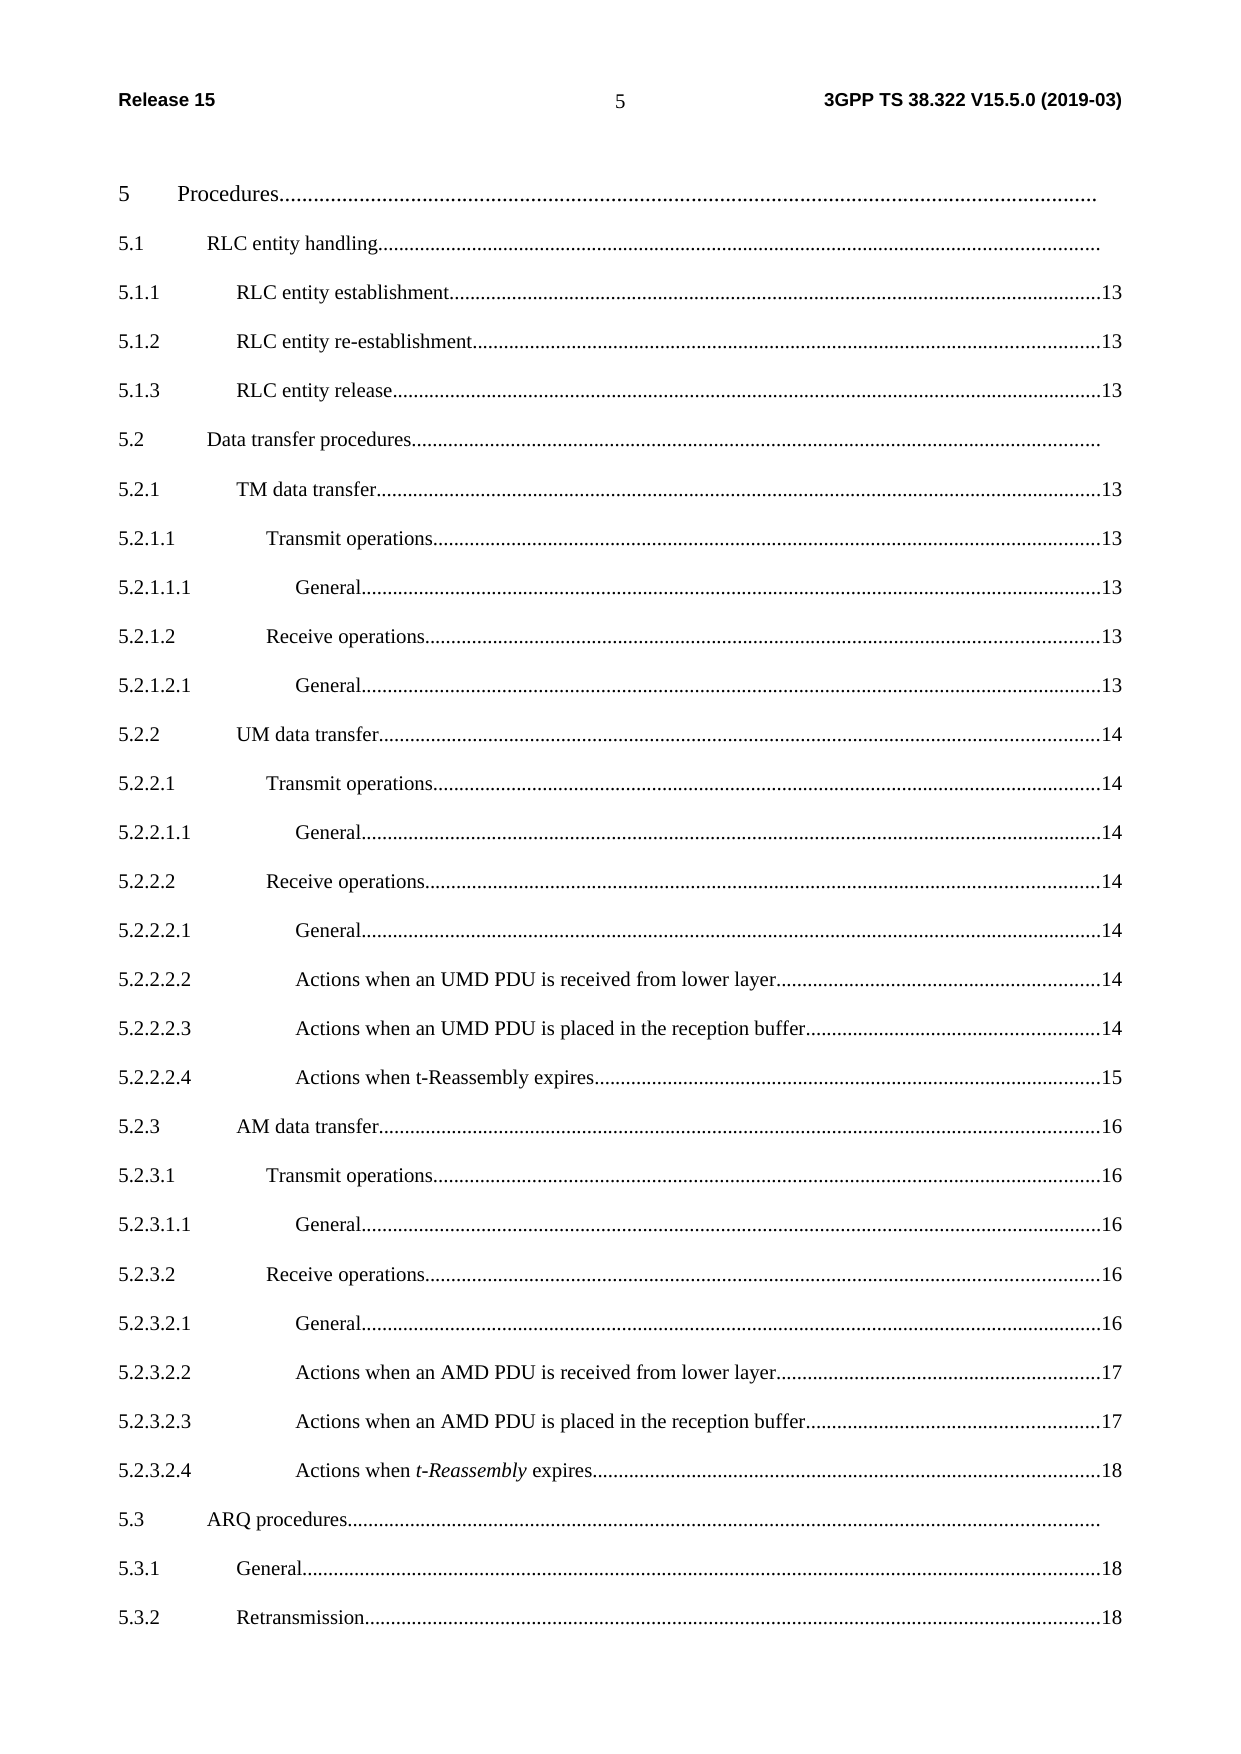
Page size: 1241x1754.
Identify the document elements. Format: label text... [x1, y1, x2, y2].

text 5.3.2 Retransmission 18 [118, 1605, 1122, 1629]
text 5.2.2.2 Receive operations 14 [118, 869, 1122, 893]
text 5.2.1.2 Receive operations 13 [118, 624, 1122, 648]
text 5.2.3.2 Receive operations 16 [118, 1261, 1122, 1286]
text 5.2.2.1 Transmit operations 14 [118, 771, 1122, 795]
text 5.2.3.1.1 General 16 [118, 1212, 1122, 1236]
text 5.2.2.2.2 Actions when an UMD PDU is received from lower layer 14 [118, 967, 1122, 991]
text 5.2.2.1.1 General 14 [118, 820, 1122, 844]
text 5.3.1 General 18 [118, 1556, 1122, 1580]
text 5.2.3.1 Transmit operations 16 [118, 1163, 1122, 1187]
text 5 Procedures 13 [118, 180, 1078, 206]
text 5.3 ARQ procedures 18 [118, 1507, 1078, 1531]
text 5.2.2.2.4 Actions when t-Reassembly expires 15 [118, 1065, 1122, 1089]
text 5.2.3.2.4 Actions when t-Reassembly expires 18 [118, 1458, 1122, 1482]
text 5.2.1.1 Transmit operations 13 [118, 526, 1122, 549]
text 5.1 RLC entity handling 13 [118, 231, 1078, 255]
text 5.2.1.1.1 General 13 [118, 574, 1122, 599]
text 5.2 Data transfer procedures 13 [118, 427, 1078, 451]
text 5.2.2.2.1 General 14 [118, 918, 1122, 942]
text 5.2.3.2.1 General 16 [118, 1311, 1122, 1334]
text 5.2.3.2.3 Actions when an AMD PDU is placed in the reception buffer 17 [118, 1409, 1122, 1433]
text 5.2.3 AM data transfer 16 [118, 1114, 1122, 1138]
text 5.2.2.2.3 Actions when an UMD PDU is placed in the reception buffer 14 [118, 1016, 1122, 1040]
text 5.1.3 RLC entity release 13 [118, 378, 1122, 402]
text 5.2.1 TM data transfer 13 [118, 476, 1122, 501]
text 5.2.2 UM data transfer 14 [118, 722, 1122, 746]
text 5.1.2 RLC entity re-establishment 13 [118, 329, 1122, 353]
text 5.2.1.2.1 General 13 [118, 673, 1122, 697]
text 5.2.3.2.2 Actions when an AMD PDU is received from lower layer 17 [118, 1359, 1122, 1384]
text 5.1.1 RLC entity establishment 13 [118, 280, 1122, 304]
